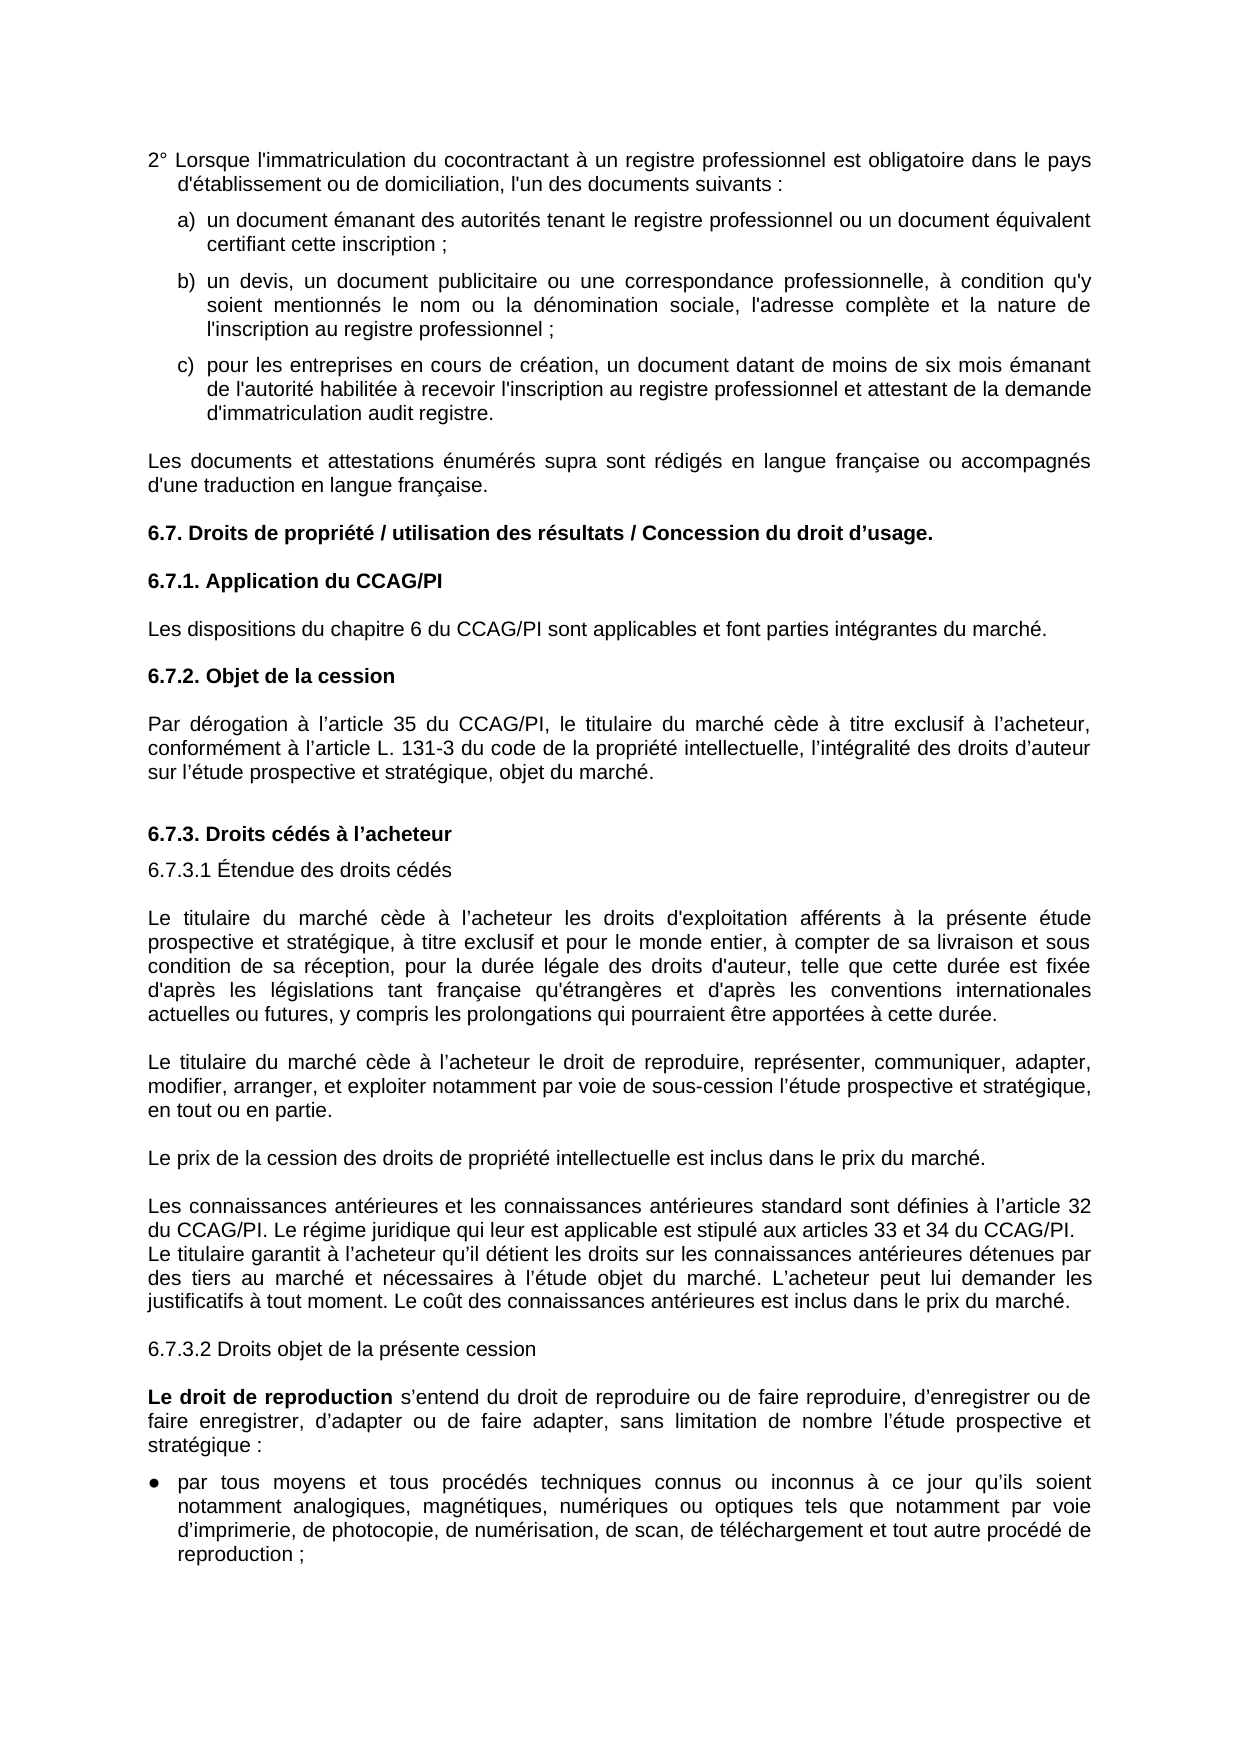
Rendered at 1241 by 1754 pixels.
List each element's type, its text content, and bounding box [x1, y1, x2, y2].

subtitle Les dispositions du chapitre 6 du CCAG/PI sont applicables et font parties intégrantes du marché. [148, 616, 1093, 640]
text ● par tous moyens et tous procédés techniques connus ou inconnus à ce jour qu’ils soient notamment analogiques, magnétiques, numériques ou optiques tels que notamment par voie d’imprimerie, de photocopie, de numérisation, de scan, de téléchargement et tout autre procédé de reproduction ; [148, 1469, 1093, 1565]
text Le titulaire du marché cède à l’acheteur le droit de reproduire, représenter, communiquer, adapter, modifier, arranger, et exploiter notamment par voie de sous-cession l’étude prospective et stratégique, en tout ou en partie. [148, 1050, 1093, 1122]
text b) un devis, un document publicitaire ou une correspondance professionnelle, à condition qu'y soient mentionnés le nom ou la dénomination sociale, l'adresse complète et la nature de l'inscription au registre professionnel ; [177, 268, 1093, 340]
subtitle 6.7.1. Application du CCAG/PI [148, 568, 1093, 592]
subtitle 6.7.3. Droits cédés à l’acheteur [148, 822, 1093, 846]
text Le titulaire garantit à l’acheteur qu’il détient les droits sur les connaissances antérieures détenues par des tiers au marché et nécessaires à l’étude objet du marché. L’acheteur peut lui demander les justificatifs à tout moment. Le coût des connaissances antérieures est inclus dans le prix du marché. [148, 1241, 1093, 1313]
text Le prix de la cession des droits de propriété intellectuelle est inclus dans le prix du marché. [148, 1146, 1093, 1169]
text c) pour les entreprises en cours de création, un document datant de moins de six mois émanant de l'autorité habilitée à recevoir l'inscription au registre professionnel et attestant de la demande d'immatriculation audit registre. [177, 353, 1093, 425]
text Le titulaire du marché cède à l’acheteur les droits d'exploitation afférents à la présente étude prospective et stratégique, à titre exclusif et pour le monde entier, à compter de sa livraison et sous condition de sa réception, pour la durée légale des droits d'auteur, telle que cette durée est fixée d'après les législations tant française qu'étrangères et d'après les conventions internationales actuelles ou futures, y compris les prolongations qui pourraient être apportées à cette durée. [148, 906, 1093, 1026]
subtitle 6.7.2. Objet de la cession [148, 664, 1093, 688]
text 2° Lorsque l'immatriculation du cocontractant à un registre professionnel est obligatoire dans le pays d'établissement ou de domiciliation, l'un des documents suivants : [148, 148, 1093, 196]
subtitle 6.7.3.1 Étendue des droits cédés [148, 858, 1093, 882]
subtitle 6.7. Droits de propriété / utilisation des résultats / Concession du droit d’usage. [148, 521, 1093, 544]
text Les connaissances antérieures et les connaissances antérieures standard sont définies à l’article 32 du CCAG/PI. Le régime juridique qui leur est applicable est stipulé aux articles 33 et 34 du CCAG/PI. [148, 1193, 1093, 1241]
text Le droit de reproduction s’entend du droit de reproduire ou de faire reproduire, d’enregistrer ou de faire enregistrer, d’adapter ou de faire adapter, sans limitation de nombre l’étude prospective et stratégique : [148, 1385, 1093, 1457]
subtitle 6.7.3.2 Droits objet de la présente cession [148, 1337, 1093, 1361]
text Les documents et attestations énumérés supra sont rédigés en langue française ou accompagnés d'une traduction en langue française. [148, 449, 1093, 497]
text Par dérogation à l’article 35 du CCAG/PI, le titulaire du marché cède à titre exclusif à l’acheteur, conformément à l’article L. 131-3 du code de la propriété intellectuelle, l’intégralité des droits d’auteur sur l’étude prospective et stratégique, objet du marché. [148, 712, 1093, 784]
text a) un document émanant des autorités tenant le registre professionnel ou un document équivalent certifiant cette inscription ; [177, 208, 1093, 256]
